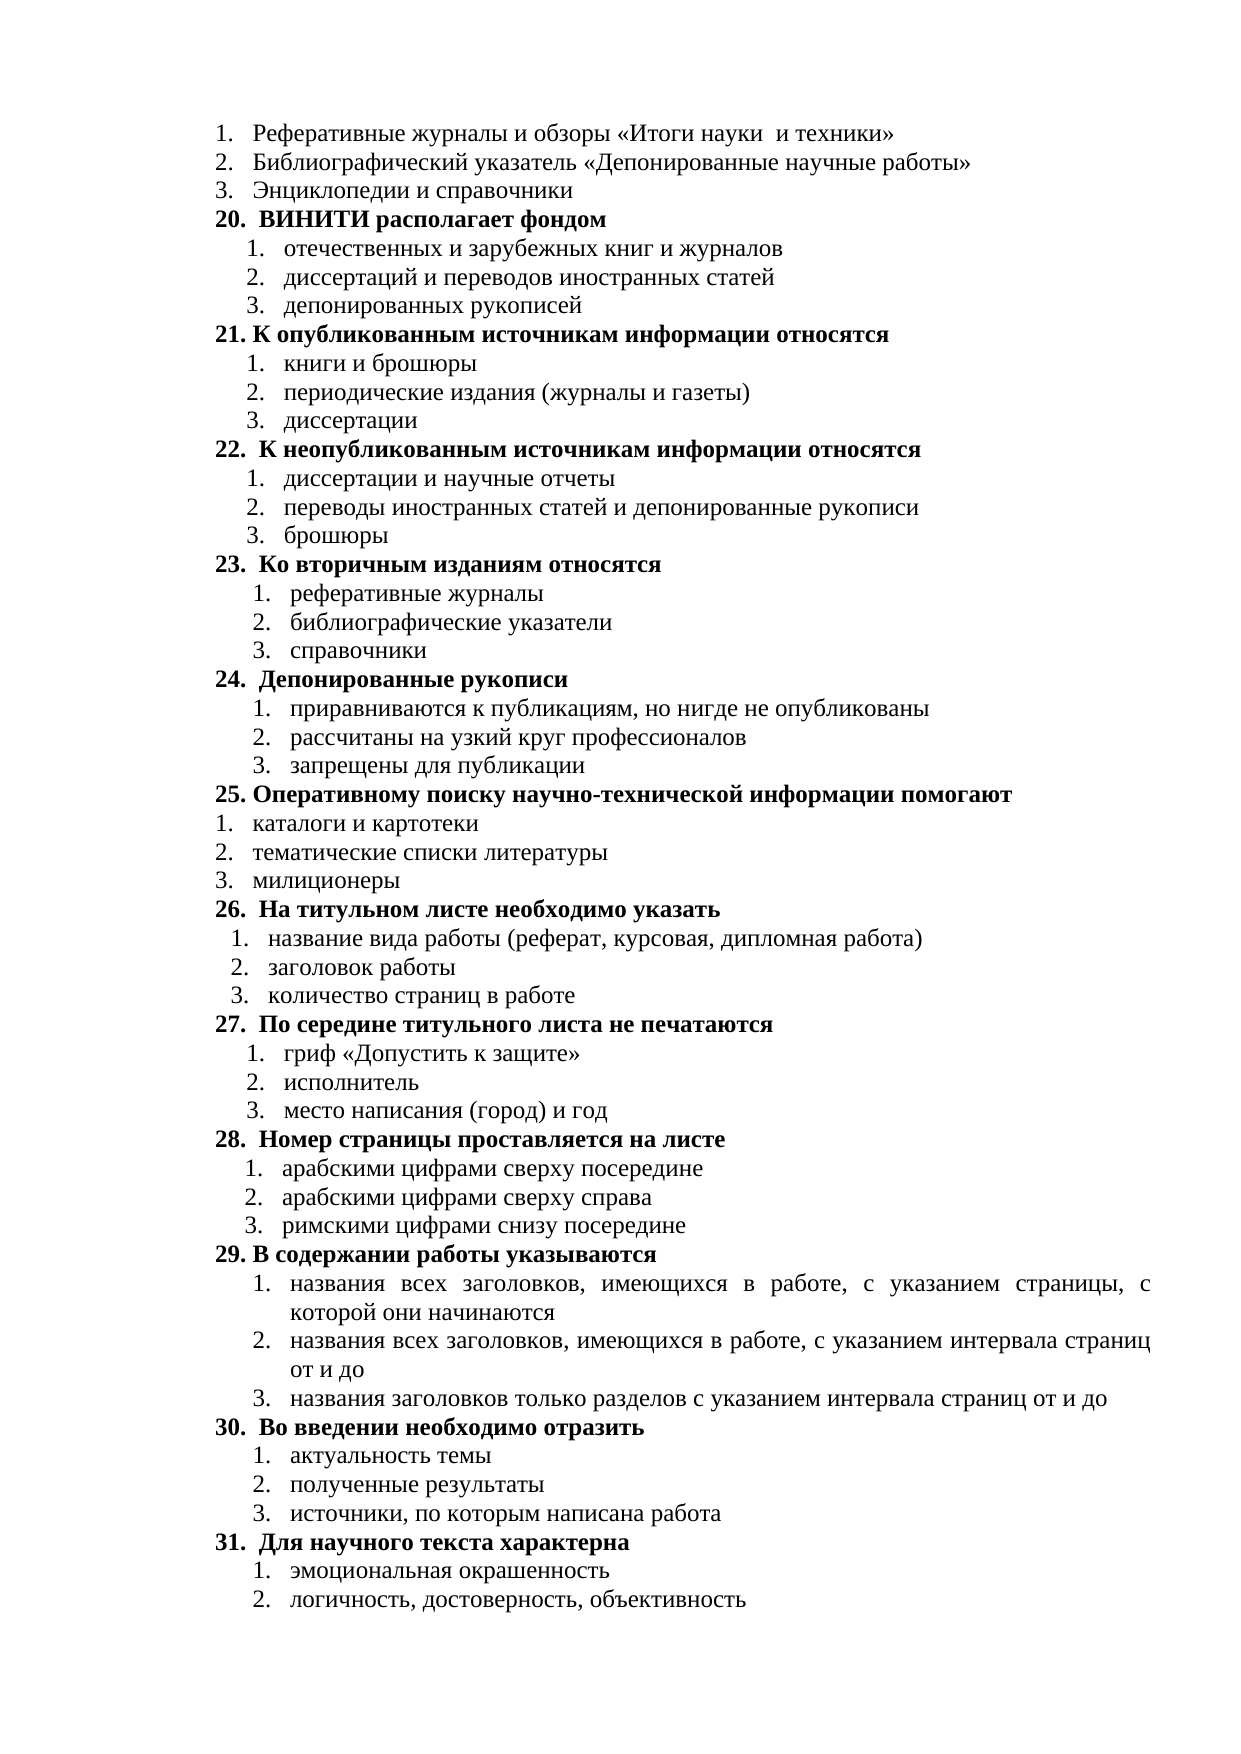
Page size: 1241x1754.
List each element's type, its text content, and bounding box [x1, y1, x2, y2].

list диссертаций и переводов иностранных статей [246, 262, 1152, 291]
list заголовок работы [230, 952, 1152, 981]
list полученные результаты [252, 1469, 1152, 1498]
list названия заголовков только разделов с указанием интервала страниц от и до [252, 1383, 1152, 1412]
list диссертации [246, 406, 1152, 434]
list милиционеры [215, 866, 1152, 894]
list Реферативные журналы и обзоры «Итоги науки и техники» [215, 118, 1152, 147]
list исполнитель [246, 1067, 1152, 1096]
list названия всех заголовков, имеющихся в работе, с указанием интервала страниц от и до [252, 1326, 1152, 1383]
list место написания (город) и год [246, 1096, 1152, 1124]
list переводы иностранных статей и депонированные рукописи [246, 492, 1152, 521]
list К неопубликованным источникам информации относятся [215, 434, 1152, 463]
list логичность, достоверность, объективность [252, 1584, 1152, 1613]
list депонированных рукописей [246, 291, 1152, 319]
list Библиографический указатель «Депонированные научные работы» [215, 147, 1152, 176]
list По середине титульного листа не печатаются [215, 1009, 1152, 1038]
list арабскими цифрами сверху справа [244, 1182, 1152, 1211]
list Оперативному поиску научно-технической информации помогают [215, 779, 1152, 808]
list справочники [252, 636, 1152, 664]
list Номер страницы проставляется на листе [215, 1124, 1152, 1153]
list диссертации и научные отчеты [246, 463, 1152, 492]
list название вида работы (реферат, курсовая, дипломная работа) [230, 923, 1152, 952]
list ВИНИТИ располагает фондом [215, 204, 1152, 233]
list К опубликованным источникам информации относятся [215, 319, 1152, 348]
list В содержании работы указываются [215, 1239, 1152, 1268]
list рассчитаны на узкий круг профессионалов [252, 722, 1152, 751]
list Энциклопедии и справочники [215, 176, 1152, 204]
list брошюры [246, 521, 1152, 549]
list гриф «Допустить к защите» [246, 1038, 1152, 1067]
list книги и брошюры [246, 348, 1152, 377]
list источники, по которым написана работа [252, 1498, 1152, 1527]
list отечественных и зарубежных книг и журналов [246, 233, 1152, 262]
list каталоги и картотеки [215, 808, 1152, 837]
list Во введении необходимо отразить [215, 1412, 1152, 1441]
list реферативные журналы [252, 578, 1152, 607]
list приравниваются к публикациям, но нигде не опубликованы [252, 693, 1152, 722]
list эмоциональная окрашенность [252, 1556, 1152, 1584]
list названия всех заголовков, имеющихся в работе, с указанием страницы, с которой они начинаются [252, 1268, 1152, 1326]
list актуальность темы [252, 1441, 1152, 1469]
list Депонированные рукописи [215, 664, 1152, 693]
list периодические издания (журналы и газеты) [246, 377, 1152, 406]
list римскими цифрами снизу посередине [244, 1211, 1152, 1239]
list Для научного текста характерна [215, 1527, 1152, 1556]
list библиографические указатели [252, 607, 1152, 636]
list На титульном листе необходимо указать [215, 894, 1152, 923]
list Ко вторичным изданиям относятся [215, 549, 1152, 578]
list количество страниц в работе [230, 981, 1152, 1009]
list арабскими цифрами сверху посередине [244, 1153, 1152, 1182]
list тематические списки литературы [215, 837, 1152, 866]
list запрещены для публикации [252, 751, 1152, 779]
